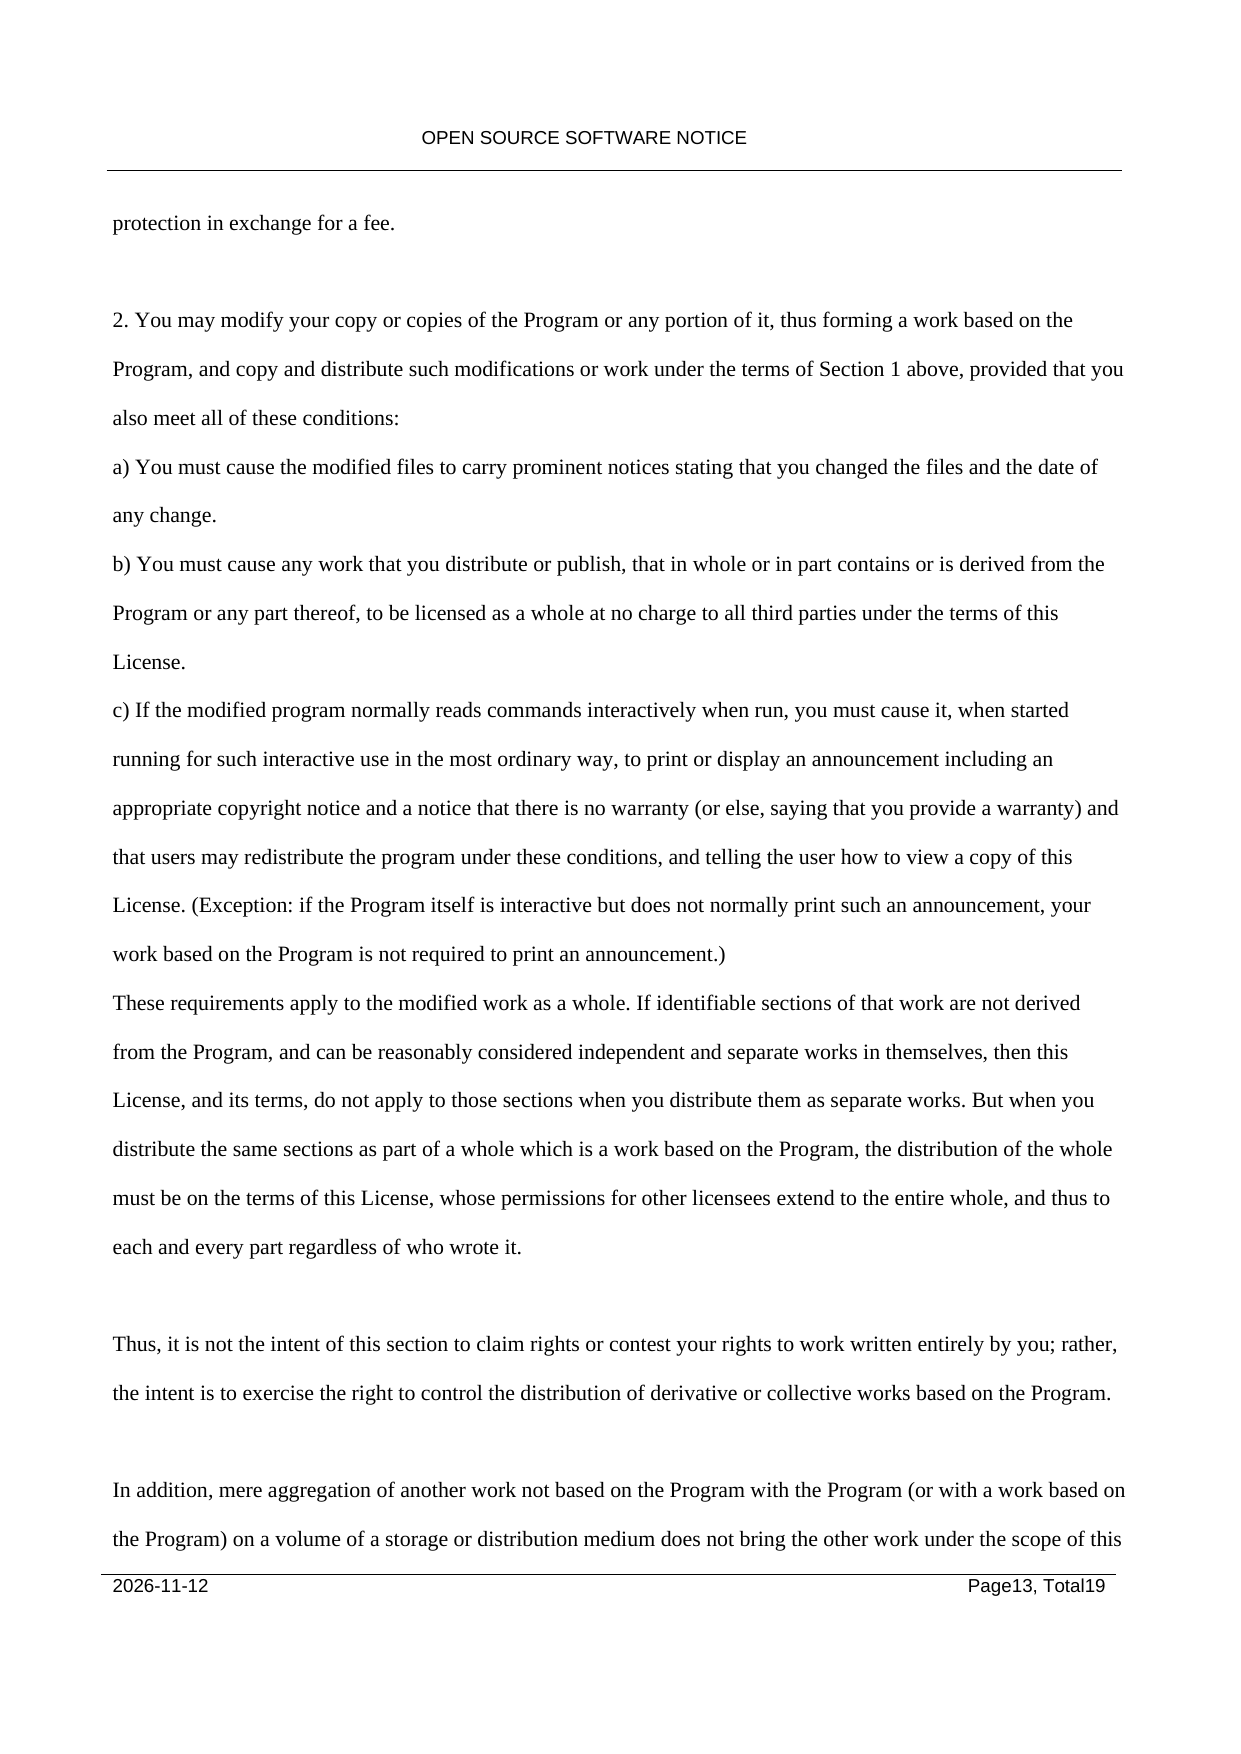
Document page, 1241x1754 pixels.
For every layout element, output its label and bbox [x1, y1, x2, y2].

text [112, 206, 1128, 1555]
